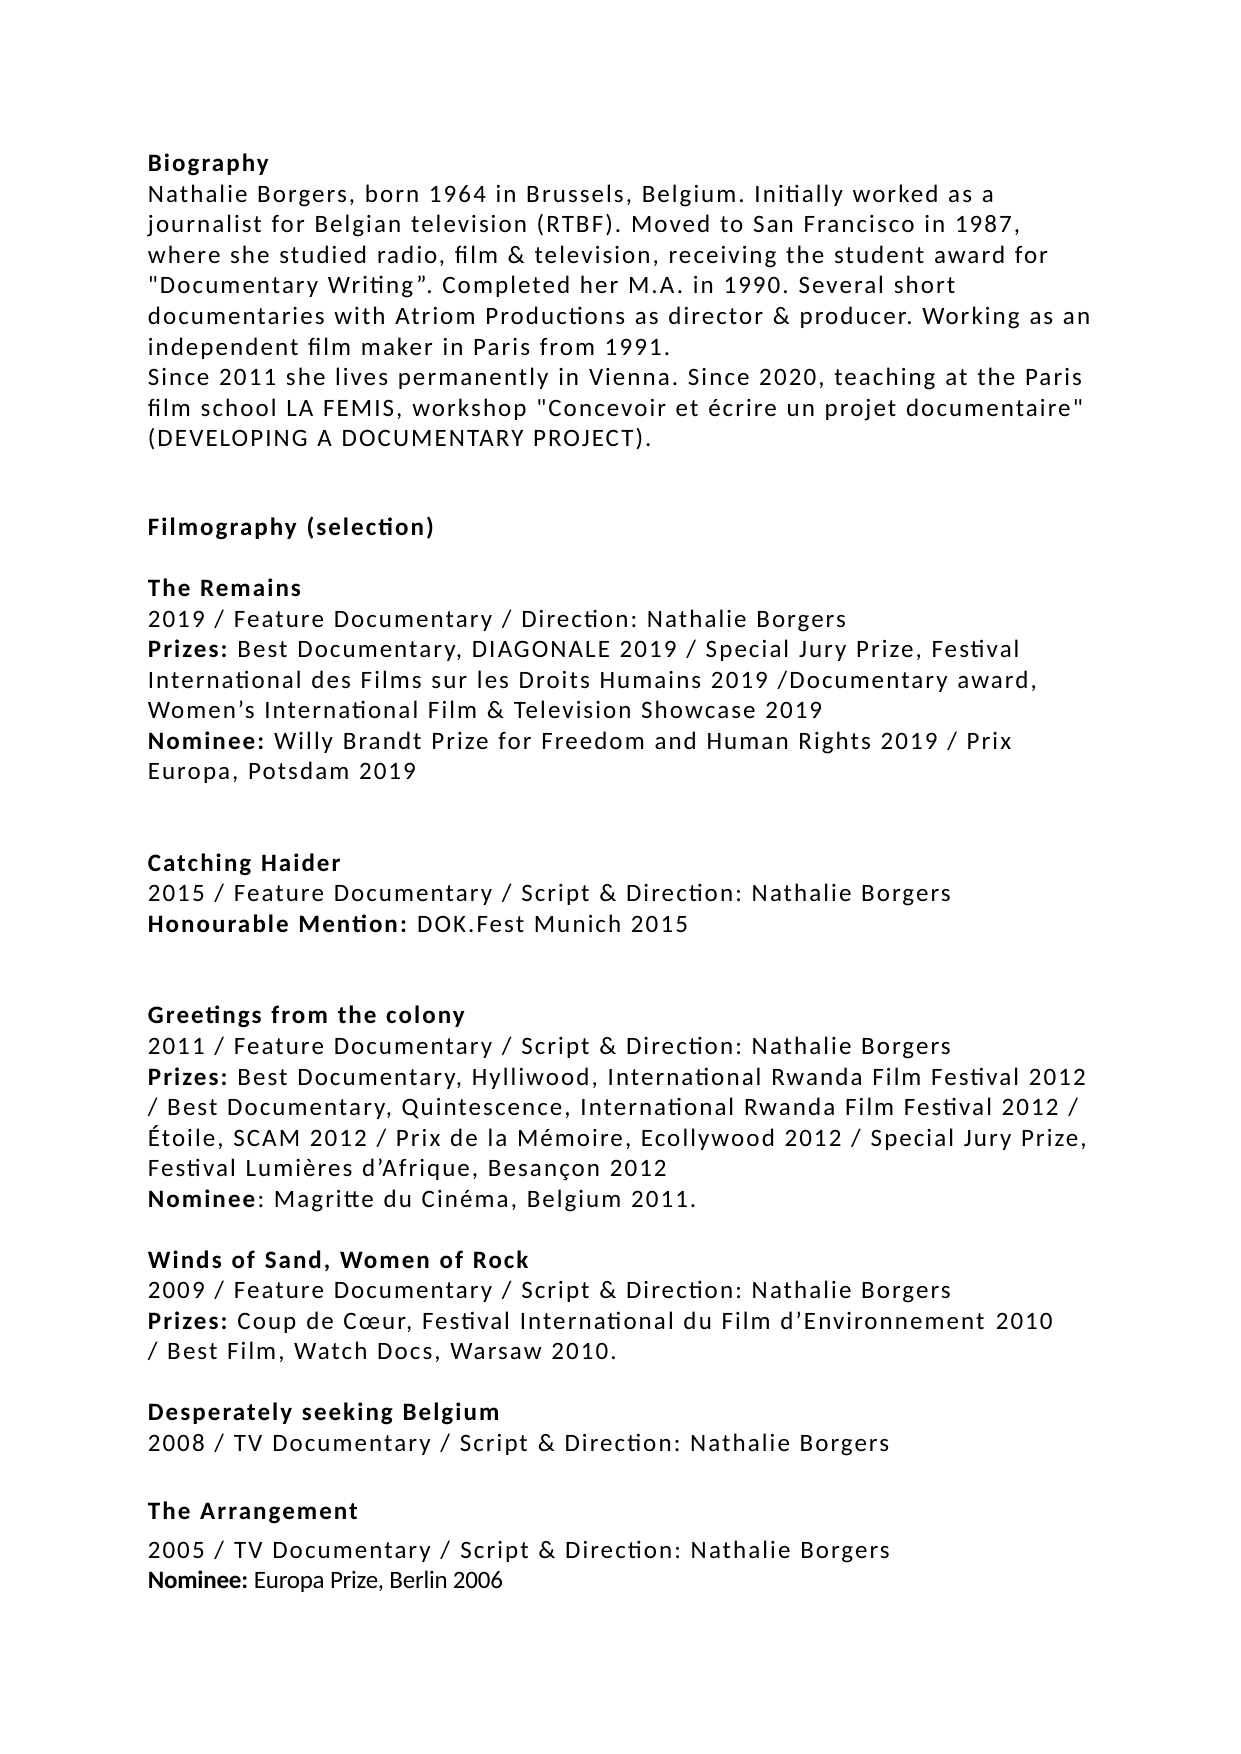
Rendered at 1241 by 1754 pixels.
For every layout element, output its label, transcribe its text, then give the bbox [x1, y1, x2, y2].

text Filmography (selection) [148, 511, 1093, 542]
text 2011 / Feature Documentary / Script & Direction: Nathalie Borgers [148, 1030, 1093, 1061]
text Nathalie Borgers, born 1964 in Brussels, Belgium. Initially worked as a journalist for Belgian television (RTBF). Moved to San Francisco in 1987, where she studied radio, film & television, receiving the student award for "Documentary Writing”. Completed her M.A. in 1990. Several short documentaries with Atriom Productions as director & producer. Working as an independent film maker in Paris from 1991. [148, 178, 1093, 361]
text Desperately seeking Belgium [148, 1396, 1093, 1427]
text The Remains [148, 572, 1093, 603]
text Prizes: Best Documentary, Hylliwood, International Rwanda Film Festival 2012 / Best Documentary, Quintescence, International Rwanda Film Festival 2012 / Étoile, SCAM 2012 / Prix de la Mémoire, Ecollywood 2012 / Special Jury Prize, Festival Lumières d’Afrique, Besançon 2012 [148, 1061, 1093, 1183]
text 2015 / Feature Documentary / Script & Direction: Nathalie Borgers [148, 878, 1093, 908]
text Prizes: Best Documentary, DIAGONALE 2019 / Special Jury Prize, Festival International des Films sur les Droits Humains 2019 /Documentary award, Women’s International Film & Television Showcase 2019 [148, 633, 1093, 725]
text Catching Haider [148, 847, 1093, 878]
text Nominee: Magritte du Cinéma, Belgium 2011. [148, 1183, 1093, 1213]
text 2005 / TV Documentary / Script & Direction: Nathalie Borgers [148, 1534, 1093, 1564]
subtitle The Arrangement [148, 1495, 1093, 1526]
text 2008 / TV Documentary / Script & Direction: Nathalie Borgers [148, 1427, 1093, 1457]
text 2009 / Feature Documentary / Script & Direction: Nathalie Borgers [148, 1274, 1093, 1305]
text 2019 / Feature Documentary / Direction: Nathalie Borgers [148, 603, 1093, 633]
text Biography [148, 148, 1093, 178]
text Since 2011 she lives permanently in Vienna. Since 2020, teaching at the Paris film school LA FEMIS, workshop "Concevoir et écrire un projet documentaire" (DEVELOPING A DOCUMENTARY PROJECT). [148, 361, 1093, 453]
text Prizes: Coup de Cœur, Festival International du Film d’Environnement 2010 [148, 1305, 1127, 1335]
text Nominee: Willy Brandt Prize for Freedom and Human Rights 2019 / Prix Europa, Potsdam 2019 [148, 725, 1093, 786]
text Winds of Sand, Women of Rock [148, 1244, 1093, 1274]
text / Best Film, Watch Docs, Warsaw 2010. [148, 1335, 1127, 1366]
text Nominee: Europa Prize, Berlin 2006 [148, 1564, 1093, 1595]
text Greetings from the colony [148, 1000, 1093, 1030]
text Honourable Mention: DOK.Fest Munich 2015 [148, 908, 1093, 939]
